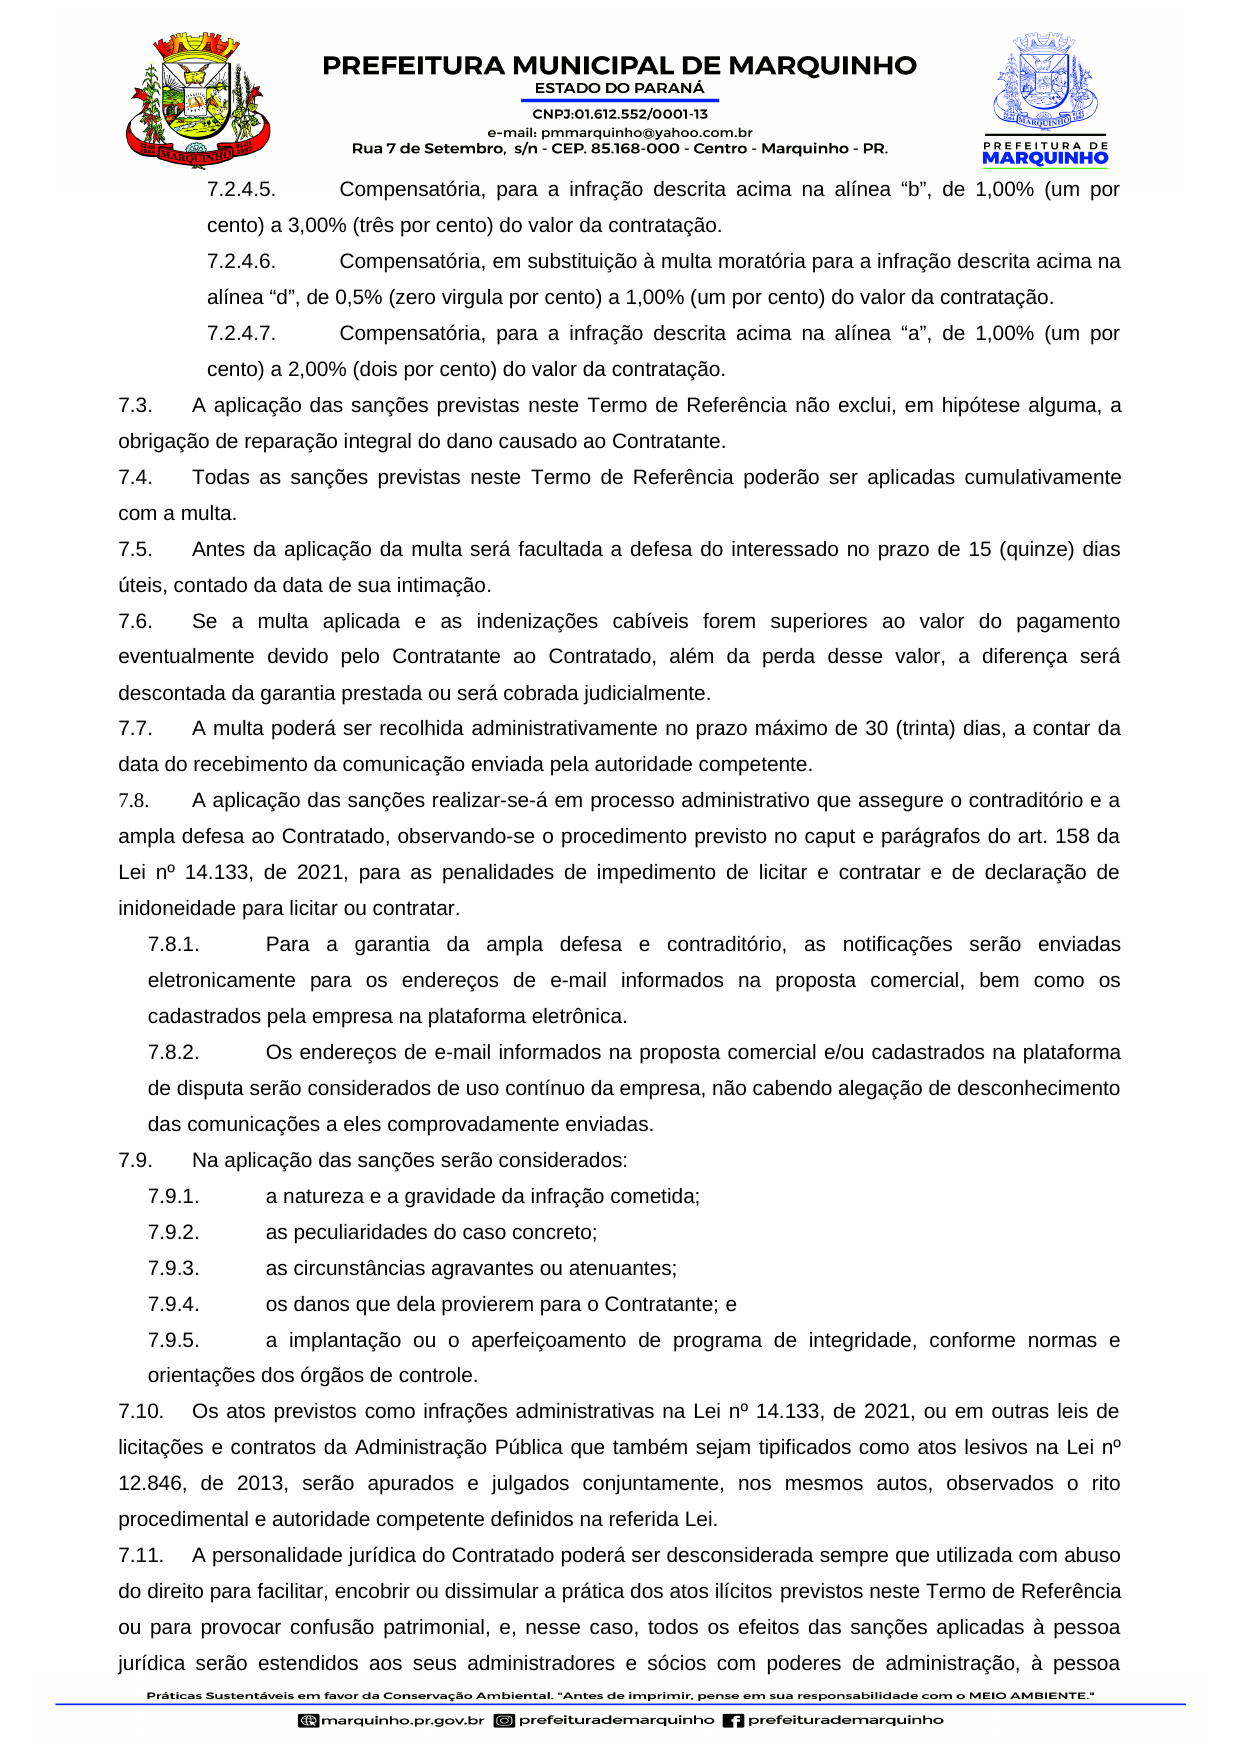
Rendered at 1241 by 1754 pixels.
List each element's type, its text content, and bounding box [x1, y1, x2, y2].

text a natureza e a gravidade da infração cometida; [148, 1184, 1122, 1208]
text Se a multa aplicada e as indenizações cabíveis forem superiores ao valor do pagamento eventualmente devido pelo Contratante ao Contratado, além da perda desse valor, a diferença será descontada da garantia prestada ou será cobrada judicialmente. [118, 608, 1122, 704]
picture [31, 1667, 1210, 1750]
text A aplicação das sanções previstas neste Termo de Referência não exclui, em hipótese alguma, a obrigação de reparação integral do dano causado ao Contratante. [118, 393, 1122, 453]
text Compensatória, para a infração descrita acima na alínea “a”, de 1,00% (um por cento) a 2,00% (dois por cento) do valor da contratação. [207, 321, 1122, 381]
text Antes da aplicação da multa será facultada a defesa do interessado no prazo de 15 (quinze) dias úteis, contado da data de sua intimação. [118, 537, 1122, 596]
text A aplicação das sanções realizar-se-á em processo administrativo que assegure o contraditório e a ampla defesa ao Contratado, observando-se o procedimento previsto no caput e parágrafos do art. 158 da Lei nº 14.133, de 2021, para as penalidades de impedimento de licitar e contratar e de declaração de inidoneidade para licitar ou contratar. [118, 788, 1122, 920]
picture [59, 6, 1180, 192]
text Todas as sanções previstas neste Termo de Referência poderão ser aplicadas cumulativamente com a multa. [118, 465, 1122, 524]
text os danos que dela provierem para o Contratante; e [148, 1291, 1122, 1315]
text A multa poderá ser recolhida administrativamente no prazo máximo de 30 (trinta) dias, a contar da data do recebimento da comunicação enviada pela autoridade competente. [118, 716, 1122, 776]
text Os atos previstos como infrações administrativas na Lei nº 14.133, de 2021, ou em outras leis de licitações e contratos da Administração Pública que também sejam tipificados como atos lesivos na Lei nº 12.846, de 2013, serão apurados e julgados conjuntamente, nos mesmos autos, observados o rito procedimental e autoridade competente definidos na referida Lei. [118, 1399, 1122, 1531]
text Na aplicação das sanções serão considerados: [118, 1148, 1122, 1172]
text as circunstâncias agravantes ou atenuantes; [148, 1256, 1122, 1279]
text Os endereços de e-mail informados na proposta comercial e/ou cadastrados na plataforma de disputa serão considerados de uso contínuo da empresa, não cabendo alegação de desconhecimento das comunicações a eles comprovadamente enviadas. [148, 1040, 1122, 1136]
text a implantação ou o aperfeiçoamento de programa de integridade, conforme normas e orientações dos órgãos de controle. [148, 1327, 1122, 1387]
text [118, 1543, 1122, 1675]
text as peculiaridades do caso concreto; [148, 1219, 1122, 1243]
text Compensatória, em substituição à multa moratória para a infração descrita acima na alínea “d”, de 0,5% (zero virgula por cento) a 1,00% (um por cento) do valor da contratação. [207, 249, 1122, 309]
text Compensatória, para a infração descrita acima na alínea “b”, de 1,00% (um por cento) a 3,00% (três por cento) do valor da contratação. [207, 177, 1122, 237]
text Para a garantia da ampla defesa e contraditório, as notificações serão enviadas eletronicamente para os endereços de e-mail informados na proposta comercial, bem como os cadastrados pela empresa na plataforma eletrônica. [148, 932, 1122, 1028]
